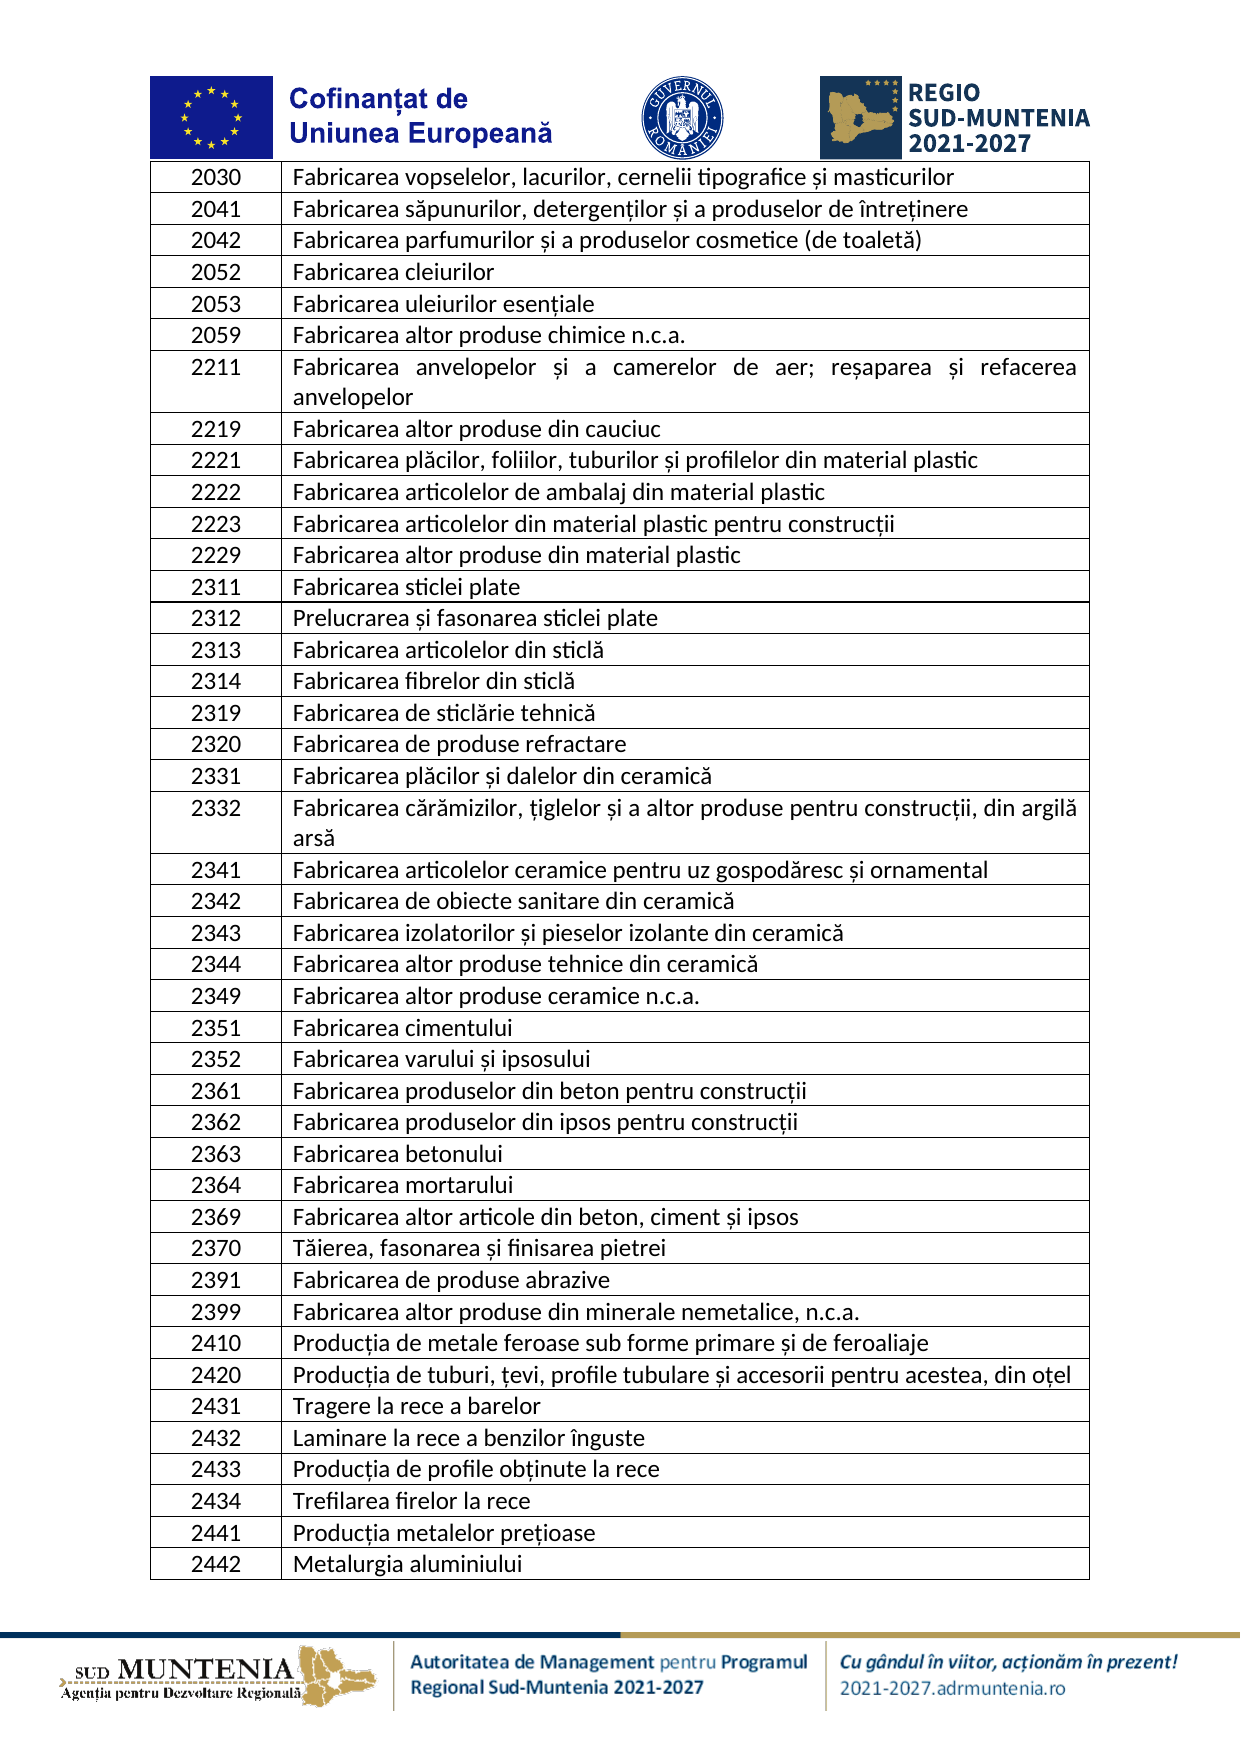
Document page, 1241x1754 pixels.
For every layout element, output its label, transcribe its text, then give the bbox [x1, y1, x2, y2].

table_cell 2344 [151, 949, 281, 979]
table_cell Prelucrarea şi fasonarea sticlei plate [282, 603, 1089, 633]
table_cell Fabricarea de sticlărie tehnică [282, 697, 1089, 728]
table_cell 2222 [151, 476, 281, 507]
table_cell 2420 [151, 1359, 281, 1389]
table_cell 2351 [151, 1012, 281, 1042]
table_cell Fabricarea anvelopelor şi a camerelor de aer; reşaparea şi refacerea anvelopelor [282, 351, 1089, 412]
table_cell 2311 [151, 571, 281, 601]
table_cell Fabricarea betonului [282, 1138, 1089, 1168]
table_cell Fabricarea articolelor de ambalaj din material plastic [282, 476, 1089, 507]
table_cell 2370 [151, 1233, 281, 1263]
table_cell Fabricarea vopselelor, lacurilor, cernelii tipografice şi masticurilor [282, 162, 1089, 192]
table_cell Fabricarea sticlei plate [282, 571, 1089, 601]
table_cell 2362 [151, 1106, 281, 1137]
picture [0, 1632, 1241, 1712]
table_cell 2431 [151, 1390, 281, 1421]
table_cell 2042 [151, 225, 281, 255]
table_cell Fabricarea articolelor din material plastic pentru construcţii [282, 508, 1089, 538]
table_cell 2313 [151, 634, 281, 664]
table_cell Fabricarea de produse refractare [282, 729, 1089, 759]
table_cell 2363 [151, 1138, 281, 1168]
table_cell Fabricarea săpunurilor, detergenţilor şi a produselor de întreţinere [282, 193, 1089, 224]
table_cell 2052 [151, 256, 281, 287]
table_cell 2361 [151, 1075, 281, 1105]
table_cell 2223 [151, 508, 281, 538]
table_cell Fabricarea altor produse din cauciuc [282, 413, 1089, 443]
table_cell Fabricarea altor produse din minerale nemetalice, n.c.a. [282, 1296, 1089, 1326]
table_cell Tăierea, fasonarea şi finisarea pietrei [282, 1233, 1089, 1263]
table_cell 2441 [151, 1517, 281, 1547]
table_cell 2059 [151, 319, 281, 350]
table_cell 2319 [151, 697, 281, 728]
table_cell 2391 [151, 1264, 281, 1295]
table_cell 2229 [151, 539, 281, 570]
table_cell 2342 [151, 885, 281, 916]
table_cell Fabricarea izolatorilor şi pieselor izolante din ceramică [282, 917, 1089, 947]
table_cell Fabricarea parfumurilor şi a produselor cosmetice (de toaletă) [282, 225, 1089, 255]
table_cell Fabricarea cărămizilor, ţiglelor şi a altor produse pentru construcţii, din argilă arsă [282, 792, 1089, 853]
table_cell 2030 [151, 162, 281, 192]
table_cell Fabricarea de obiecte sanitare din ceramică [282, 885, 1089, 916]
table_cell Fabricarea cleiurilor [282, 256, 1089, 287]
table_cell Fabricarea varului şi ipsosului [282, 1043, 1089, 1074]
table_cell 2312 [151, 603, 281, 633]
table_cell 2433 [151, 1454, 281, 1484]
table_cell Fabricarea cimentului [282, 1012, 1089, 1042]
table_cell Fabricarea altor articole din beton, ciment şi ipsos [282, 1201, 1089, 1232]
table_cell 2341 [151, 854, 281, 884]
table_cell 2053 [151, 288, 281, 318]
table_cell Tragere la rece a barelor [282, 1390, 1089, 1421]
table_cell Producţia de tuburi, ţevi, profile tubulare şi accesorii pentru acestea, din oţel [282, 1359, 1089, 1389]
table_cell 2320 [151, 729, 281, 759]
table_cell Fabricarea produselor din beton pentru construcţii [282, 1075, 1089, 1105]
table_cell 2332 [151, 792, 281, 853]
table_cell Producţia metalelor preţioase [282, 1517, 1089, 1547]
table_cell Fabricarea altor produse din material plastic [282, 539, 1089, 570]
table_cell 2343 [151, 917, 281, 947]
table_cell Fabricarea de produse abrazive [282, 1264, 1089, 1295]
table_cell Fabricarea plăcilor şi dalelor din ceramică [282, 760, 1089, 791]
table_cell 2219 [151, 413, 281, 443]
table_cell Fabricarea produselor din ipsos pentru construcţii [282, 1106, 1089, 1137]
table_cell Fabricarea fibrelor din sticlă [282, 666, 1089, 696]
table_cell 2041 [151, 193, 281, 224]
table_cell Fabricarea plăcilor, foliilor, tuburilor şi profilelor din material plastic [282, 445, 1089, 475]
table_cell 2331 [151, 760, 281, 791]
table_cell Fabricarea uleiurilor esenţiale [282, 288, 1089, 318]
table_cell Fabricarea articolelor din sticlă [282, 634, 1089, 664]
table_cell Fabricarea altor produse chimice n.c.a. [282, 319, 1089, 350]
table_cell 2314 [151, 666, 281, 696]
table_cell Fabricarea altor produse ceramice n.c.a. [282, 980, 1089, 1011]
table_cell 2211 [151, 351, 281, 412]
table_cell 2442 [151, 1548, 281, 1579]
table_cell 2369 [151, 1201, 281, 1232]
table_cell 2221 [151, 445, 281, 475]
table_cell Producţia de metale feroase sub forme primare şi de feroaliaje [282, 1327, 1089, 1358]
table_cell 2410 [151, 1327, 281, 1358]
table_cell 2434 [151, 1485, 281, 1516]
table_cell 2432 [151, 1422, 281, 1452]
table_cell 2399 [151, 1296, 281, 1326]
table_cell 2352 [151, 1043, 281, 1074]
table_cell Fabricarea articolelor ceramice pentru uz gospodăresc şi ornamental [282, 854, 1089, 884]
table_cell Fabricarea altor produse tehnice din ceramică [282, 949, 1089, 979]
table_cell 2349 [151, 980, 281, 1011]
table_cell 2364 [151, 1170, 281, 1200]
table_cell Fabricarea mortarului [282, 1170, 1089, 1200]
table_cell Trefilarea firelor la rece [282, 1485, 1089, 1516]
table_cell Metalurgia aluminiului [282, 1548, 1089, 1579]
table_cell Laminare la rece a benzilor înguste [282, 1422, 1089, 1452]
table_cell Producţia de profile obţinute la rece [282, 1454, 1089, 1484]
